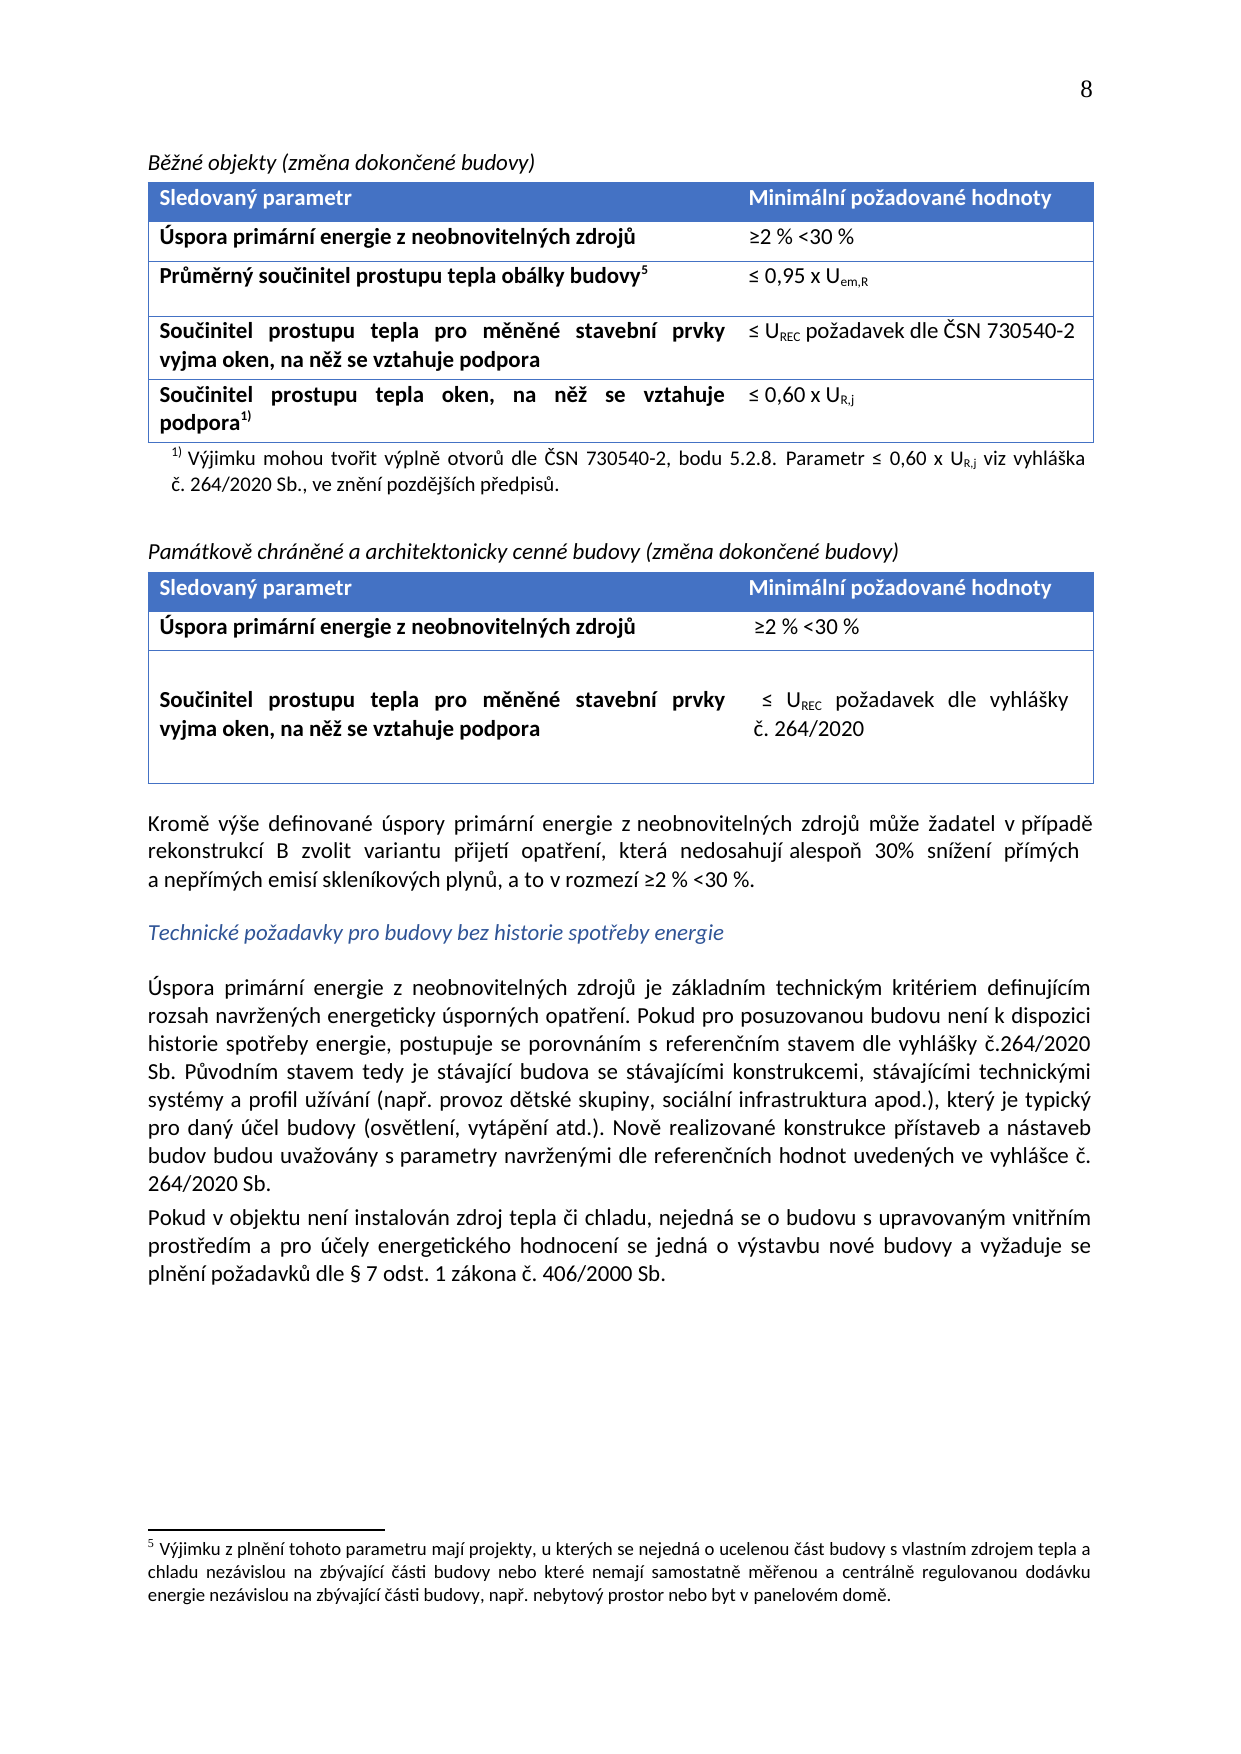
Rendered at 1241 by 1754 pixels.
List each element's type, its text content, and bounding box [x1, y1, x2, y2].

text Kromě výše definované úspory primární energie z neobnovitelných zdrojů může žadatel v případě rekonstrukcí B zvolit variantu přijetí opatření, která nedosahují alespoň 30% snížení přímých a nepřímých emisí skleníkových plynů, a to v rozmezí ≥2 % <30 %. [148, 809, 1093, 893]
table_cell Úspora primární energie z neobnovitelných zdrojů [149, 222, 737, 261]
table_cell Součinitel prostupu tepla pro měněné stavební prvky vyjma oken, na něž se vztahuje podpora [149, 651, 737, 783]
text Úspora primární energie z neobnovitelných zdrojů je základním technickým kritériem definujícím rozsah navržených energeticky úsporných opatření. Pokud pro posuzovanou budovu není k dispozici historie spotřeby energie, postupuje se porovnáním s referenčním stavem dle vyhlášky č.264/2020 Sb. Původním stavem tedy je stávající budova se stávajícími konstrukcemi, stávajícími technickými systémy a profil užívání (např. provoz dětské skupiny, sociální infrastruktura apod.), který je typický pro daný účel budovy (osvětlení, vytápění atd.). Nově realizované konstrukce přístaveb a nástaveb budov budou uvažovány s parametry navrženými dle referenčních hodnot uvedených ve vyhlášce č. 264/2020 Sb. [148, 973, 1093, 1197]
table_cell Součinitel prostupu tepla pro měněné stavební prvky vyjma oken, na něž se vztahuje podpora [149, 317, 737, 379]
table_cell ≤ 0,95 x Uem,R [737, 262, 1093, 316]
table_header Minimální požadované hodnoty [737, 573, 1093, 611]
text 1) Výjimku mohou tvořit výplně otvorů dle ČSN 730540-2, bodu 5.2.8. Parametr ≤ 0,60 x UR,j viz vyhláška č. 264/2020 Sb., ve znění pozdějších předpisů. [171, 443, 1093, 497]
text Pokud v objektu není instalován zdroj tepla či chladu, nejedná se o budovu s upravovaným vnitřním prostředím a pro účely energetického hodnocení se jedná o výstavbu nové budovy a vyžaduje se plnění požadavků dle § 7 odst. 1 zákona č. 406/2000 Sb. [148, 1203, 1093, 1287]
table_cell Součinitel prostupu tepla oken, na něž se vztahuje podpora1) [149, 380, 737, 442]
text Památkově chráněné a architektonicky cenné budovy (změna dokončené budovy) [148, 537, 1093, 565]
text Běžné objekty (změna dokončené budovy) [148, 148, 1093, 176]
table_header Sledovaný parametr [149, 573, 737, 611]
table_cell ≥2 % <30 % [737, 222, 1093, 261]
table_header Sledovaný parametr [149, 183, 737, 221]
table_cell Úspora primární energie z neobnovitelných zdrojů [149, 612, 737, 650]
table_cell ≤ UREC požadavek dle vyhlášky č. 264/2020 [737, 651, 1093, 783]
subtitle Technické požadavky pro budovy bez historie spotřeby energie [148, 918, 1093, 946]
table_cell ≥2 % <30 % [737, 612, 1093, 650]
table_cell Průměrný součinitel prostupu tepla obálky budovy [149, 262, 737, 316]
table_cell ≤ 0,60 x UR,j [737, 380, 1093, 442]
table_header Minimální požadované hodnoty [737, 183, 1093, 221]
table_cell ≤ UREC požadavek dle ČSN 730540-2 [737, 317, 1093, 379]
